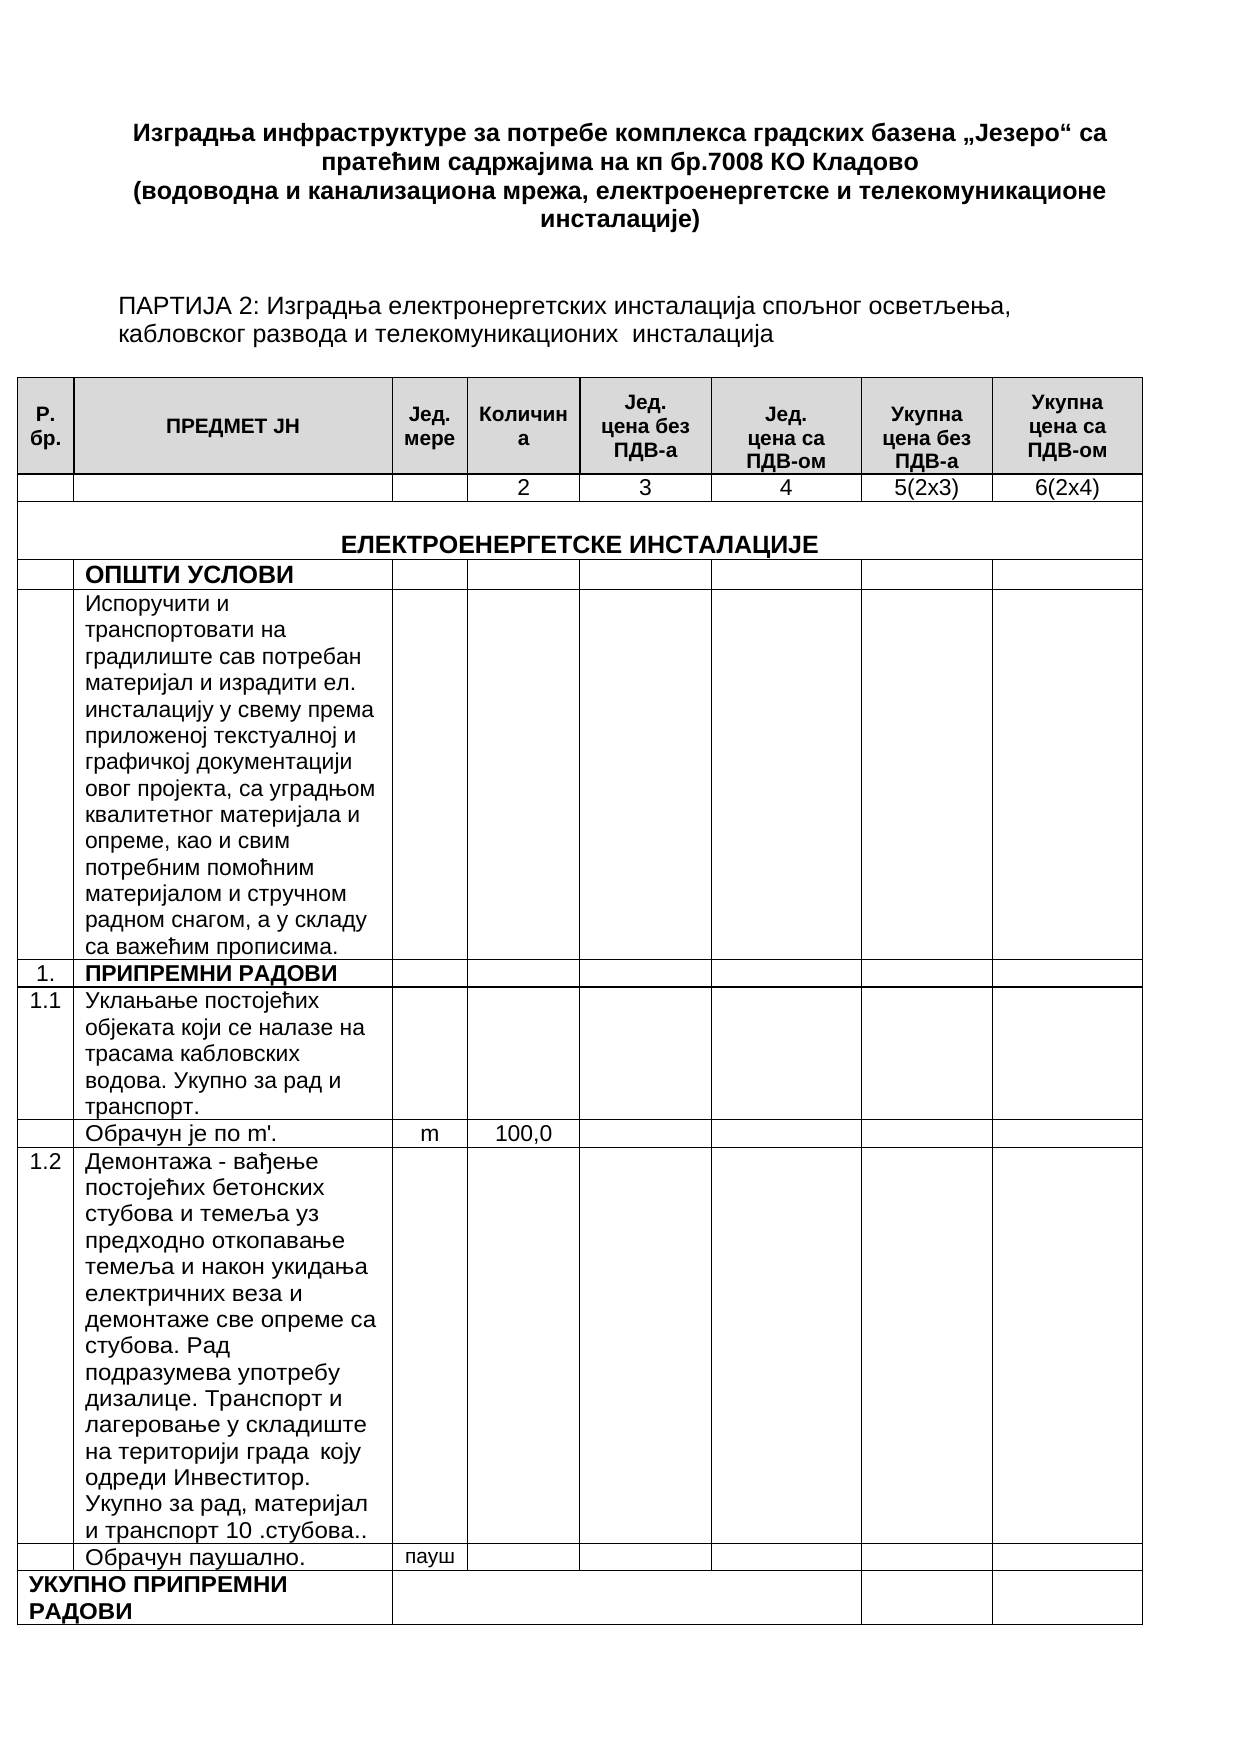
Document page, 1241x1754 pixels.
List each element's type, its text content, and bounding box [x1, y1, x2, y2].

table_header Јед. цена без ПДВ-а [581, 378, 711, 473]
table_cell ОПШТИ УСЛОВИ [74, 560, 392, 589]
table_cell [712, 1120, 861, 1147]
table_cell [862, 590, 992, 959]
table_cell [993, 1571, 1142, 1624]
table_cell [580, 1120, 711, 1147]
table_cell [993, 988, 1142, 1119]
table_cell [993, 1120, 1142, 1147]
table_cell [580, 960, 711, 986]
table_cell [393, 1571, 861, 1624]
table_cell 4 [712, 475, 861, 501]
table_cell [862, 960, 992, 986]
table_cell Демонтажа - вађење постојећих бетонских стубова и темеља уз предходно откопавање темеља и након укидања електричних веза и демонтаже све опреме са стубова. Рад подразумева употребу дизалице. Транспорт и лагеровање у складиште на територији града коју одреди Инвеститор. Укупно за рад, материјал и транспорт 10 .стубова.. [74, 1148, 392, 1543]
table_cell m [393, 1120, 467, 1147]
table_header Количина [468, 378, 579, 473]
table_header Јед. мере [393, 378, 467, 473]
table_cell [712, 560, 861, 589]
table_cell [18, 590, 73, 959]
table_cell [712, 1148, 861, 1543]
table_cell 1.1 [18, 988, 73, 1119]
table_header Укупна цена без ПДВ-а [862, 378, 992, 473]
table_cell 6(2x4) [993, 475, 1142, 501]
table_cell 100,0 [468, 1120, 579, 1147]
table_cell [862, 988, 992, 1119]
table_cell [862, 1148, 992, 1543]
table_cell [393, 560, 467, 589]
table_cell [712, 988, 861, 1119]
table_cell [993, 590, 1142, 959]
table_cell [393, 960, 467, 986]
table_cell [18, 1544, 73, 1570]
table_cell [993, 1544, 1142, 1570]
table_cell [862, 1120, 992, 1147]
table_cell [580, 1148, 711, 1543]
table_cell [862, 1544, 992, 1570]
table_cell УКУПНО ПРИПРЕМНИ РАДОВИ [18, 1571, 392, 1624]
table_cell [18, 475, 73, 501]
table_cell 3 [580, 475, 711, 501]
table_cell [993, 1148, 1142, 1543]
table_cell ПРИПРЕМНИ РАДОВИ [74, 960, 392, 986]
table_cell [712, 960, 861, 986]
text Изградња инфраструктуре за потребе комплекса градских базена „Језеро“ са пратећим садржајима на кп бр.7008 КО Кладово [118, 118, 1122, 176]
table_header Укупна цена са ПДВ-ом [993, 378, 1142, 473]
table_cell [580, 988, 711, 1119]
table_cell [393, 590, 467, 959]
table_cell [393, 475, 467, 501]
table_cell [862, 560, 992, 589]
text (водоводна и канализациона мрежа, електроенергетске и телекомуникационе инсталације) [118, 176, 1122, 233]
table_cell [468, 1148, 579, 1543]
table_header Јед. цена са ПДВ-ом [712, 378, 861, 473]
table_cell [580, 590, 711, 959]
table_cell ЕЛЕКТРОЕНЕРГЕТСКЕ ИНСТАЛАЦИЈЕ [18, 502, 1142, 559]
table_cell [393, 1148, 467, 1543]
table_cell Обрачун је по m'. [74, 1120, 392, 1147]
table_header Р. бр. [18, 378, 73, 473]
table_cell Уклањање постојећих објеката који се налазе на трасама кабловских водова. Укупно за рад и транспорт. [74, 988, 392, 1119]
table_cell [468, 988, 579, 1119]
table_cell 5(2x3) [862, 475, 992, 501]
table_cell [18, 560, 73, 589]
table_cell [712, 590, 861, 959]
table_cell [468, 1544, 579, 1570]
table_cell Обрачун паушално. [74, 1544, 392, 1570]
table_header ПРЕДМЕТ ЈН [75, 378, 392, 473]
table_cell [862, 1571, 992, 1624]
table_cell 1. [18, 960, 73, 986]
table_cell Испоручити и транспортовати на градилиште сав потребан материјал и израдити ел. инсталацију у свему према приложеној текстуалној и графичкој документацији овог пројекта, са уградњом квалитетног материјала и опреме, као и свим потребним помоћним материјалом и стручном радном снагом, а у складу са важећим прописима. [74, 590, 392, 959]
table_cell пауш [393, 1544, 467, 1570]
table_cell [993, 560, 1142, 589]
table_cell [580, 1544, 711, 1570]
table_cell [712, 1544, 861, 1570]
table_cell [468, 960, 579, 986]
table_cell [18, 1120, 73, 1147]
table_cell [468, 560, 579, 589]
table_cell [74, 475, 392, 501]
table_cell [993, 960, 1142, 986]
table_cell [468, 590, 579, 959]
text ПАРТИЈА 2: Изградња електронергетских инсталација спољног осветљења, кабловског развода и телекомуникационих инсталација [118, 291, 1122, 348]
table_cell [393, 988, 467, 1119]
table_cell 2 [468, 475, 579, 501]
table_cell [580, 560, 711, 589]
table_cell 1.2 [18, 1148, 73, 1543]
